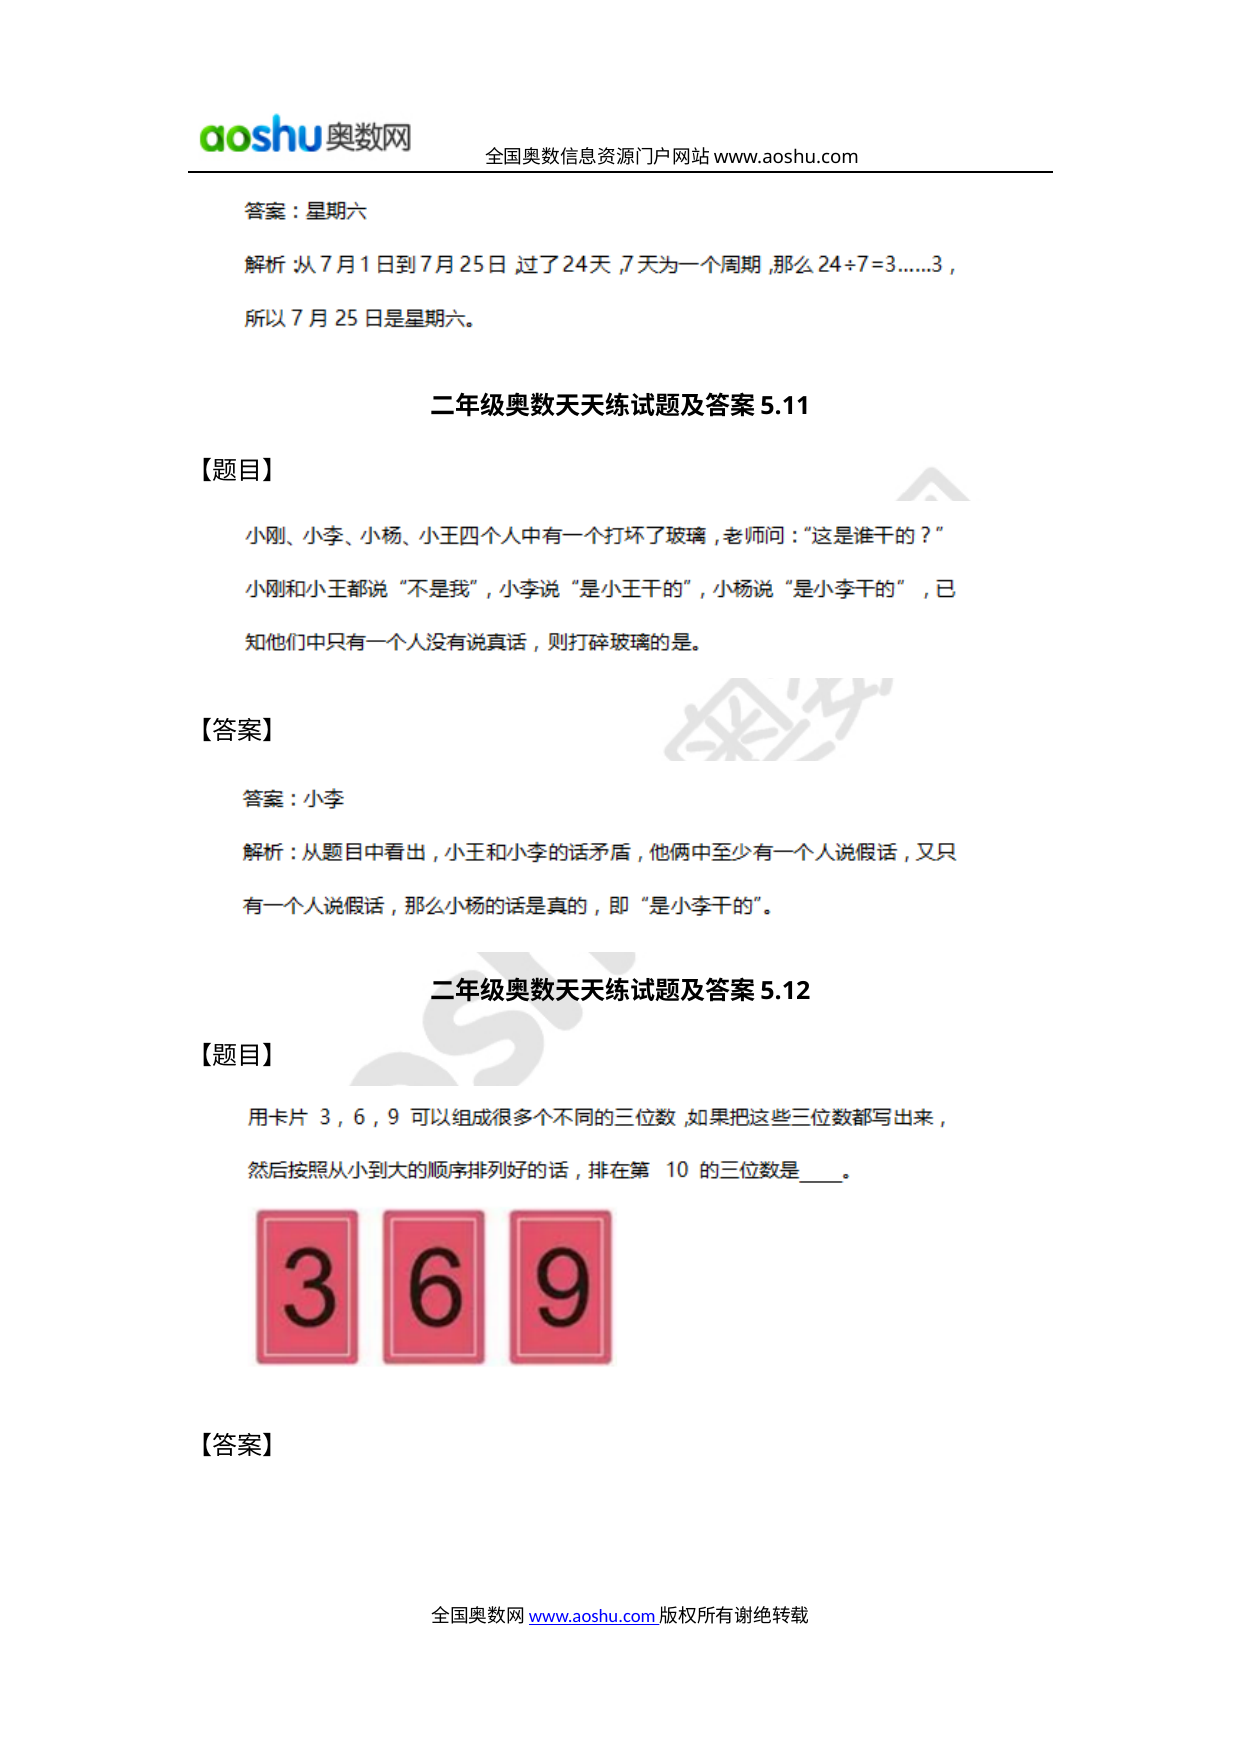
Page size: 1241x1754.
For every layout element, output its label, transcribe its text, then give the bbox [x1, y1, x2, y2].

text 【题目】 [187, 1021, 1053, 1086]
text 二年级奥数天天练试题及答案5.12 [187, 956, 1053, 1021]
text 【答案】 [187, 696, 1053, 761]
text 二年级奥数天天练试题及答案5.11 [187, 371, 1053, 436]
picture [187, 1086, 1053, 1381]
text 【答案】 [187, 1411, 1053, 1476]
text 【题目】 [187, 436, 1053, 501]
picture [187, 176, 1053, 365]
picture [187, 761, 1053, 956]
picture [187, 88, 485, 164]
picture [187, 501, 1053, 696]
